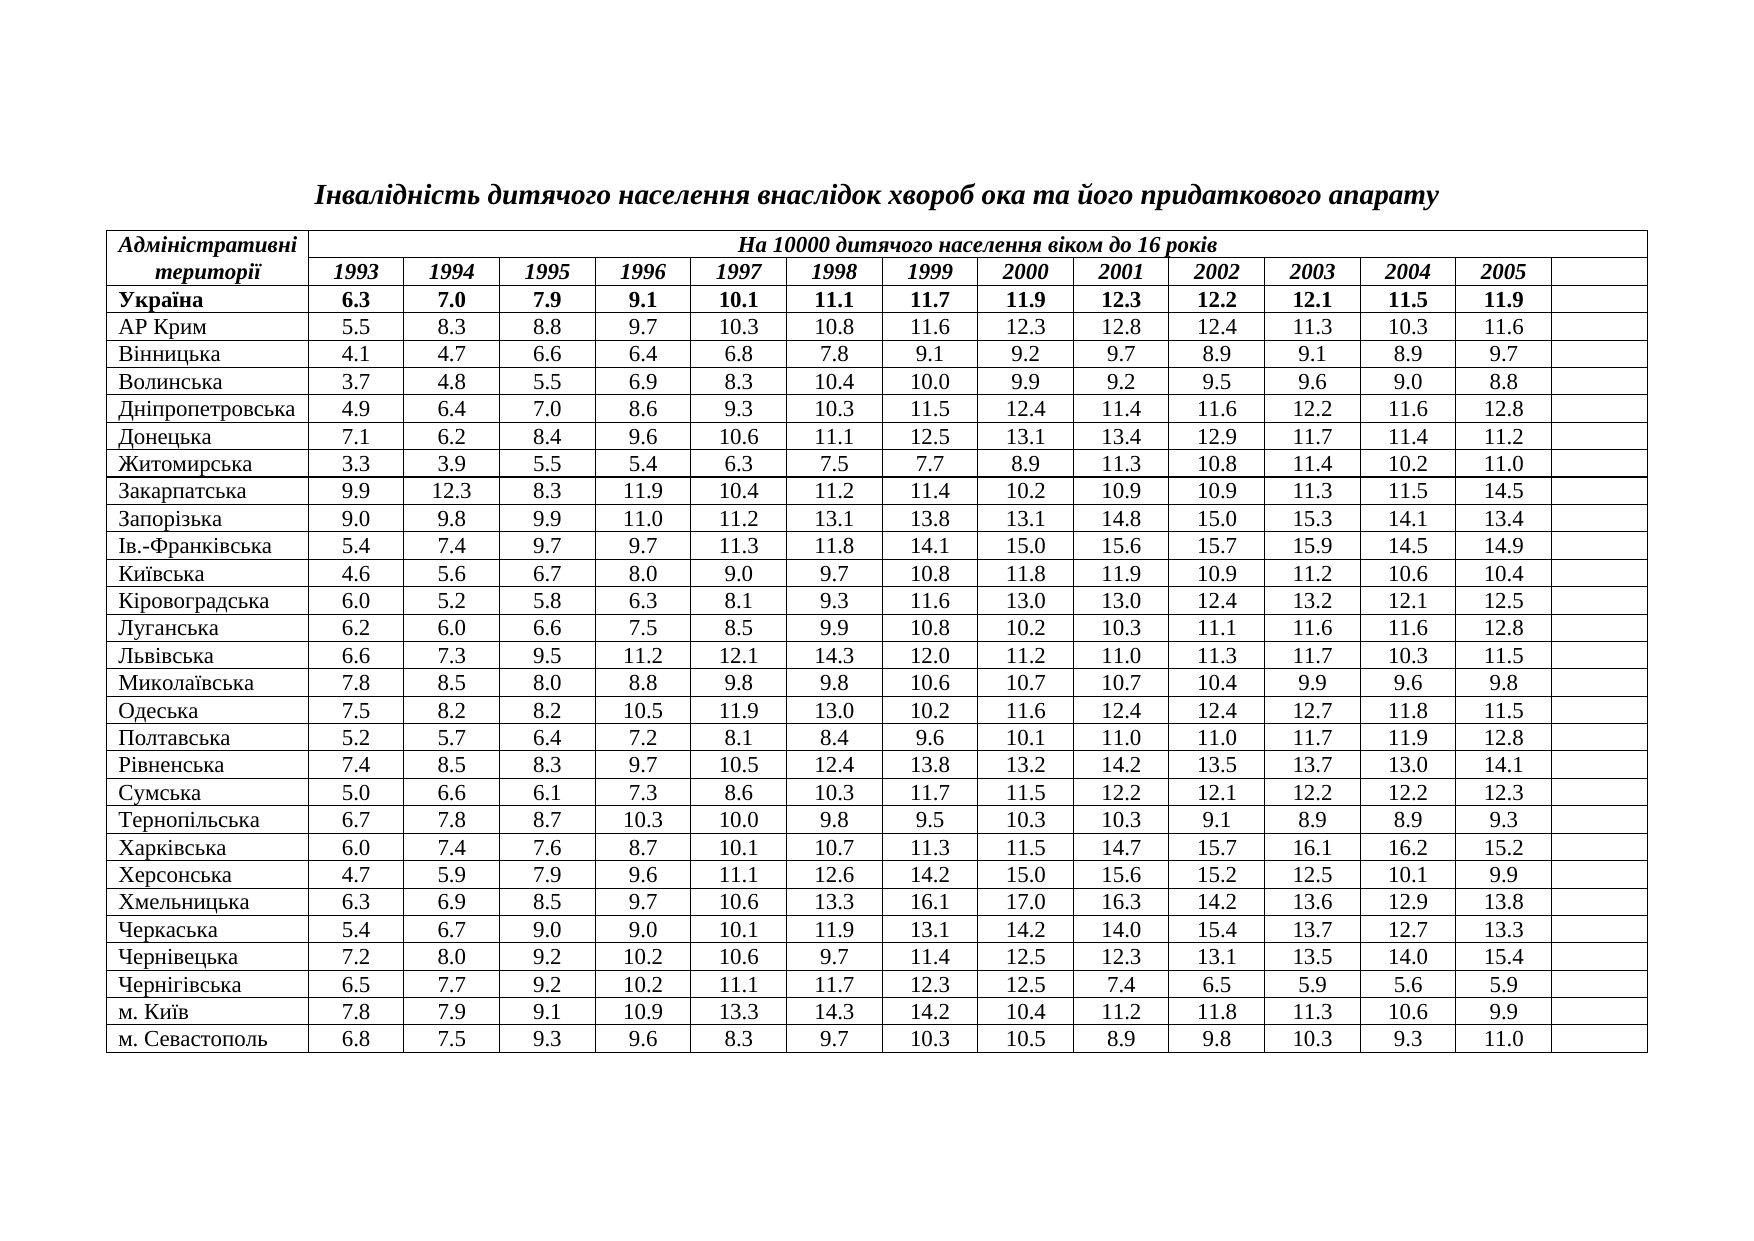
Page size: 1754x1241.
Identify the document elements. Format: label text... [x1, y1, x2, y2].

table_cell 13.4 [1074, 423, 1168, 449]
table_cell Вінницька [107, 341, 308, 367]
table_cell 6.8 [691, 341, 786, 367]
table_cell 2002 [1169, 258, 1264, 285]
table_cell 11.7 [883, 779, 977, 805]
table_cell 7.5 [404, 1025, 499, 1052]
table_cell 9.3 [1361, 1025, 1455, 1052]
table_cell 8.3 [691, 368, 786, 394]
table_cell 8.7 [500, 806, 595, 833]
table_cell 14.0 [1361, 943, 1455, 969]
table_cell 8.4 [787, 724, 882, 750]
table_cell 8.9 [1265, 806, 1360, 833]
table_cell 2001 [1074, 258, 1168, 285]
table_cell 12.2 [1361, 779, 1455, 805]
table_cell 14.2 [883, 861, 977, 887]
table_cell 16.1 [1265, 834, 1360, 860]
table_cell 9.0 [500, 916, 595, 942]
table_cell 10.9 [596, 998, 690, 1024]
table_cell Одеська [107, 697, 308, 723]
table_cell 12.5 [978, 943, 1073, 969]
table_cell 9.1 [883, 341, 977, 367]
table_cell [1552, 642, 1647, 668]
table_cell 12.9 [1169, 423, 1264, 449]
table_cell 11.8 [787, 532, 882, 559]
table_cell 12.3 [978, 313, 1073, 339]
table_cell 9.6 [596, 423, 690, 449]
table_cell 11.6 [883, 587, 977, 613]
table_cell 11.2 [978, 642, 1073, 668]
table_cell 11.6 [1361, 395, 1455, 422]
table_cell 3.3 [309, 450, 403, 476]
table_cell [1552, 806, 1647, 833]
table_cell 11.6 [1456, 313, 1551, 339]
table_cell Київська [107, 560, 308, 586]
table_cell 5.6 [1361, 971, 1455, 997]
table_cell 11.8 [1169, 998, 1264, 1024]
table_cell 9.8 [1456, 669, 1551, 696]
table_cell 11.6 [1265, 615, 1360, 641]
table_cell 7.8 [309, 998, 403, 1024]
table_cell 11.0 [1456, 1025, 1551, 1052]
table_cell 6.2 [404, 423, 499, 449]
table_cell 9.9 [978, 368, 1073, 394]
table_cell 12.7 [1361, 916, 1455, 942]
table_cell 10.2 [978, 478, 1073, 504]
table_cell [1552, 751, 1647, 778]
table_cell 5.4 [309, 916, 403, 942]
table_cell 11.7 [1265, 642, 1360, 668]
table_cell 6.4 [500, 724, 595, 750]
table_cell 11.9 [787, 916, 882, 942]
table_cell 10.2 [596, 943, 690, 969]
table_cell 10.6 [691, 889, 786, 915]
table_cell 5.4 [596, 450, 690, 476]
table_cell 10.1 [691, 286, 786, 312]
table_cell 10.3 [1361, 313, 1455, 339]
table_cell 6.0 [309, 834, 403, 860]
table_cell 9.7 [596, 532, 690, 559]
table_cell 10.3 [787, 395, 882, 422]
table_cell 17.0 [978, 889, 1073, 915]
table_cell 15.7 [1169, 532, 1264, 559]
table_cell 1994 [404, 258, 499, 285]
table_cell 8.9 [978, 450, 1073, 476]
table_cell Україна [107, 286, 308, 312]
table_cell 15.6 [1074, 532, 1168, 559]
table_cell 11.8 [978, 560, 1073, 586]
table_cell 11.9 [1074, 560, 1168, 586]
table_cell [1552, 669, 1647, 696]
table_cell 7.7 [883, 450, 977, 476]
table_cell Чернігівська [107, 971, 308, 997]
table_cell 12.5 [1456, 587, 1551, 613]
table_cell 12.3 [883, 971, 977, 997]
table_cell 12.2 [1265, 395, 1360, 422]
table_cell 11.4 [1265, 450, 1360, 476]
table_cell 11.1 [691, 861, 786, 887]
table_cell Ів.-Франківська [107, 532, 308, 559]
table_cell 14.2 [1074, 751, 1168, 778]
table_cell 9.5 [883, 806, 977, 833]
table_cell 10.3 [1361, 642, 1455, 668]
table_cell 8.1 [691, 587, 786, 613]
table_cell Кіровоградська [107, 587, 308, 613]
table_cell 5.4 [309, 532, 403, 559]
table_header Адміністративні території [107, 231, 308, 285]
table_cell 11.0 [1074, 642, 1168, 668]
table_cell 4.8 [404, 368, 499, 394]
table_cell 7.5 [309, 697, 403, 723]
table_cell 4.1 [309, 341, 403, 367]
table_cell 9.3 [787, 587, 882, 613]
table_cell 3.9 [404, 450, 499, 476]
table_cell 12.4 [787, 751, 882, 778]
table_cell 12.8 [1074, 313, 1168, 339]
table_cell м. Київ [107, 998, 308, 1024]
table_cell Миколаївська [107, 669, 308, 696]
table_cell 8.9 [1074, 1025, 1168, 1052]
table_cell 6.7 [404, 916, 499, 942]
table_cell 11.4 [883, 478, 977, 504]
table_cell 8.5 [404, 751, 499, 778]
table_cell 13.1 [787, 505, 882, 531]
table_cell 6.7 [500, 560, 595, 586]
table_cell 14.1 [883, 532, 977, 559]
table_cell 14.5 [1361, 532, 1455, 559]
table_cell 13.8 [1456, 889, 1551, 915]
table_cell 13.1 [978, 423, 1073, 449]
table_cell 11.7 [883, 286, 977, 312]
table_cell 9.7 [596, 751, 690, 778]
table_cell 13.4 [1456, 505, 1551, 531]
table_cell 10.3 [978, 806, 1073, 833]
table_cell 15.9 [1265, 532, 1360, 559]
table_cell 13.0 [787, 697, 882, 723]
table_cell 11.2 [1265, 560, 1360, 586]
table_cell 7.6 [500, 834, 595, 860]
table_cell 8.8 [1456, 368, 1551, 394]
table_cell [1552, 450, 1647, 476]
table_cell 11.4 [883, 943, 977, 969]
table_cell 10.4 [1169, 669, 1264, 696]
table_cell 10.0 [883, 368, 977, 394]
table_cell 3.7 [309, 368, 403, 394]
table_cell 11.5 [1361, 286, 1455, 312]
table_cell 10.9 [1169, 478, 1264, 504]
table_cell 9.9 [1456, 998, 1551, 1024]
table_cell 12.2 [1265, 779, 1360, 805]
table_cell Харківська [107, 834, 308, 860]
table_cell 6.6 [500, 341, 595, 367]
table_cell 8.3 [500, 478, 595, 504]
table_cell 7.8 [404, 806, 499, 833]
table_cell 12.1 [1361, 587, 1455, 613]
table_cell 10.3 [691, 313, 786, 339]
table_cell [1552, 861, 1647, 887]
table_cell 11.2 [596, 642, 690, 668]
table_cell 2003 [1265, 258, 1360, 285]
table_cell 10.6 [1361, 560, 1455, 586]
table_cell 5.9 [1265, 971, 1360, 997]
table_cell 16.1 [883, 889, 977, 915]
table_cell 8.9 [1361, 341, 1455, 367]
table_cell 5.7 [404, 724, 499, 750]
table_cell 10.9 [1169, 560, 1264, 586]
table_cell 10.4 [1456, 560, 1551, 586]
table_cell 7.4 [309, 751, 403, 778]
table_cell 13.6 [1265, 889, 1360, 915]
table_cell 10.3 [1074, 615, 1168, 641]
table_cell 12.3 [1074, 943, 1168, 969]
table_cell 12.1 [1265, 286, 1360, 312]
table_cell 8.4 [500, 423, 595, 449]
table_cell 10.8 [883, 560, 977, 586]
table_cell 7.2 [309, 943, 403, 969]
table_cell 9.1 [596, 286, 690, 312]
table_cell 11.3 [1265, 998, 1360, 1024]
table_cell 7.2 [596, 724, 690, 750]
table_cell 9.0 [596, 916, 690, 942]
table_cell 11.9 [596, 478, 690, 504]
table_cell 6.3 [596, 587, 690, 613]
table_cell 11.5 [1361, 478, 1455, 504]
table_cell 8.7 [596, 834, 690, 860]
table_cell [1552, 916, 1647, 942]
table_cell 12.3 [404, 478, 499, 504]
table_cell 12.3 [1456, 779, 1551, 805]
table_cell 12.8 [1456, 615, 1551, 641]
table_cell 13.3 [691, 998, 786, 1024]
table_cell 6.4 [404, 395, 499, 422]
table_cell 11.3 [1074, 450, 1168, 476]
table_cell 14.3 [787, 642, 882, 668]
table_cell [1552, 779, 1647, 805]
table_cell 9.2 [500, 943, 595, 969]
table_cell 6.5 [309, 971, 403, 997]
table_cell 14.0 [1074, 916, 1168, 942]
table_cell 9.6 [1265, 368, 1360, 394]
table_cell 11.9 [691, 697, 786, 723]
table_cell 10.9 [1074, 478, 1168, 504]
table_cell 13.2 [1265, 587, 1360, 613]
table_cell Донецька [107, 423, 308, 449]
table_cell Херсонська [107, 861, 308, 887]
table_cell 10.1 [978, 724, 1073, 750]
table_cell 13.0 [1361, 751, 1455, 778]
table_cell 7.4 [404, 834, 499, 860]
table_cell 11.4 [1361, 423, 1455, 449]
table_cell 11.5 [883, 395, 977, 422]
table_cell 14.7 [1074, 834, 1168, 860]
table_cell 16.2 [1361, 834, 1455, 860]
table_cell 9.8 [1169, 1025, 1264, 1052]
table_cell 4.9 [309, 395, 403, 422]
table_cell 11.0 [596, 505, 690, 531]
table_cell 9.2 [1074, 368, 1168, 394]
table_cell 11.3 [691, 532, 786, 559]
table_cell 14.1 [1456, 751, 1551, 778]
table_cell [1552, 998, 1647, 1024]
table_cell 6.6 [500, 615, 595, 641]
table_cell 12.2 [1169, 286, 1264, 312]
table_cell Луганська [107, 615, 308, 641]
table_cell 9.1 [1169, 806, 1264, 833]
table_cell 11.0 [1074, 724, 1168, 750]
table_cell Львівська [107, 642, 308, 668]
table_cell 13.5 [1265, 943, 1360, 969]
table_cell 6.6 [404, 779, 499, 805]
table_cell [1552, 834, 1647, 860]
table_cell 9.8 [691, 669, 786, 696]
table_cell [1552, 478, 1647, 504]
table_cell 9.9 [500, 505, 595, 531]
table_cell 6.4 [596, 341, 690, 367]
table_cell 13.3 [1456, 916, 1551, 942]
table_cell 8.3 [691, 1025, 786, 1052]
table_cell 5.5 [500, 368, 595, 394]
table_cell 8.3 [500, 751, 595, 778]
table_cell 12.4 [1074, 697, 1168, 723]
text Інвалідність дитячого населення внаслідок хвороб ока та його придаткового апарату [118, 177, 1636, 211]
table_cell 13.8 [883, 751, 977, 778]
table_cell 12.7 [1265, 697, 1360, 723]
table_cell 11.0 [1456, 450, 1551, 476]
table_cell 11.3 [1265, 313, 1360, 339]
table_cell 11.7 [1265, 724, 1360, 750]
table_cell м. Севастополь [107, 1025, 308, 1052]
table_cell 11.6 [978, 697, 1073, 723]
table_cell 13.1 [1169, 943, 1264, 969]
table_cell 4.6 [309, 560, 403, 586]
table_cell 13.7 [1265, 751, 1360, 778]
table_cell 13.8 [883, 505, 977, 531]
table_cell 10.2 [978, 615, 1073, 641]
table_cell 13.2 [978, 751, 1073, 778]
table_cell 11.1 [1169, 615, 1264, 641]
table_cell 11.4 [1074, 395, 1168, 422]
table_cell 15.3 [1265, 505, 1360, 531]
table_cell 10.8 [883, 615, 977, 641]
table_cell 10.4 [787, 368, 882, 394]
table_cell 11.8 [1361, 697, 1455, 723]
table_cell 11.2 [1456, 423, 1551, 449]
table_cell 6.8 [309, 1025, 403, 1052]
table_cell 9.7 [1074, 341, 1168, 367]
table_cell 12.8 [1456, 724, 1551, 750]
table_cell 4.7 [404, 341, 499, 367]
table_cell 5.0 [309, 779, 403, 805]
table_cell [1552, 724, 1647, 750]
table_cell 9.0 [691, 560, 786, 586]
table_cell 12.4 [1169, 697, 1264, 723]
table_cell 13.0 [1074, 587, 1168, 613]
table_cell 1998 [787, 258, 882, 285]
table_cell 9.9 [1456, 861, 1551, 887]
table_cell 8.8 [596, 669, 690, 696]
table_cell Дніпропетровська [107, 395, 308, 422]
table_cell 6.5 [1169, 971, 1264, 997]
table_cell 13.7 [1265, 916, 1360, 942]
table_cell 12.5 [1265, 861, 1360, 887]
table_cell 15.2 [1169, 861, 1264, 887]
table_cell Черкаська [107, 916, 308, 942]
table_cell 1995 [500, 258, 595, 285]
table_cell 11.5 [978, 834, 1073, 860]
table_cell 5.9 [404, 861, 499, 887]
table_cell 7.9 [404, 998, 499, 1024]
table_cell Сумська [107, 779, 308, 805]
table_cell 9.9 [309, 478, 403, 504]
table_cell 5.2 [309, 724, 403, 750]
table_cell 11.9 [1361, 724, 1455, 750]
table_cell 11.5 [1456, 697, 1551, 723]
table_cell 10.6 [691, 423, 786, 449]
table_cell 7.3 [404, 642, 499, 668]
table_cell 12.0 [883, 642, 977, 668]
table_cell 9.3 [1456, 806, 1551, 833]
table_cell 8.5 [404, 669, 499, 696]
table_cell 8.5 [500, 889, 595, 915]
table_cell Запорізька [107, 505, 308, 531]
table_cell 12.1 [1169, 779, 1264, 805]
table_cell 11.6 [1169, 395, 1264, 422]
table_cell 9.8 [787, 806, 882, 833]
table_cell 12.8 [1456, 395, 1551, 422]
table_cell 10.6 [691, 943, 786, 969]
table_cell 12.9 [1361, 889, 1455, 915]
table_cell 12.4 [1169, 313, 1264, 339]
table_cell 14.2 [883, 998, 977, 1024]
table_cell 7.9 [500, 861, 595, 887]
table_cell 13.5 [1169, 751, 1264, 778]
table_cell 11.1 [787, 423, 882, 449]
table_cell 9.7 [787, 943, 882, 969]
table_cell 10.6 [883, 669, 977, 696]
table_cell Полтавська [107, 724, 308, 750]
table_cell 13.0 [978, 587, 1073, 613]
table_cell 1993 [309, 258, 403, 285]
table_cell 8.2 [404, 697, 499, 723]
table_cell 6.3 [691, 450, 786, 476]
table_cell 15.6 [1074, 861, 1168, 887]
table_cell 6.6 [309, 642, 403, 668]
table_cell [1552, 423, 1647, 449]
table_cell 7.4 [1074, 971, 1168, 997]
table_cell 9.9 [1265, 669, 1360, 696]
table_cell 9.5 [500, 642, 595, 668]
table_cell 15.0 [1169, 505, 1264, 531]
table_cell 6.3 [309, 286, 403, 312]
table_cell [1552, 971, 1647, 997]
table_cell 6.3 [309, 889, 403, 915]
table_cell 8.1 [691, 724, 786, 750]
table_cell 9.7 [596, 313, 690, 339]
table_cell 10.6 [1361, 998, 1455, 1024]
table_cell 9.3 [500, 1025, 595, 1052]
table_cell [1552, 587, 1647, 613]
table_cell 7.3 [596, 779, 690, 805]
table_cell 10.0 [691, 806, 786, 833]
table_cell 5.5 [500, 450, 595, 476]
table_cell 10.3 [1265, 1025, 1360, 1052]
table_cell [1552, 313, 1647, 339]
table_cell 11.1 [787, 286, 882, 312]
table_cell 14.9 [1456, 532, 1551, 559]
table_cell 16.3 [1074, 889, 1168, 915]
table_cell 11.6 [1361, 615, 1455, 641]
table_cell [1552, 943, 1647, 969]
table_cell 13.3 [787, 889, 882, 915]
table_cell 12.2 [1074, 779, 1168, 805]
table_cell 10.7 [978, 669, 1073, 696]
table_cell 8.0 [596, 560, 690, 586]
table_cell [1552, 532, 1647, 559]
table_cell Хмельницька [107, 889, 308, 915]
table_cell 2005 [1456, 258, 1551, 285]
table_cell 8.9 [1169, 341, 1264, 367]
table_cell 11.9 [1456, 286, 1551, 312]
table_cell 5.2 [404, 587, 499, 613]
table_cell [1552, 615, 1647, 641]
table_cell 6.0 [309, 587, 403, 613]
table_cell 12.6 [787, 861, 882, 887]
table_cell 12.3 [1074, 286, 1168, 312]
table_cell 13.1 [883, 916, 977, 942]
table_cell 10.5 [691, 751, 786, 778]
table_cell 9.8 [404, 505, 499, 531]
table_cell 10.3 [883, 1025, 977, 1052]
table_cell 11.5 [1456, 642, 1551, 668]
table_cell 10.4 [691, 478, 786, 504]
table_cell 10.1 [691, 834, 786, 860]
table_cell 11.1 [691, 971, 786, 997]
table_cell 6.9 [596, 368, 690, 394]
table_cell 6.1 [500, 779, 595, 805]
table_cell [1552, 368, 1647, 394]
table_cell 11.7 [787, 971, 882, 997]
table_cell [1552, 341, 1647, 367]
table_cell 12.4 [1169, 587, 1264, 613]
table_cell 12.5 [883, 423, 977, 449]
table_cell 5.9 [1456, 971, 1551, 997]
table_cell 10.7 [787, 834, 882, 860]
table_cell 12.4 [978, 395, 1073, 422]
table_cell 5.8 [500, 587, 595, 613]
table_cell 7.9 [500, 286, 595, 312]
table_cell 7.1 [309, 423, 403, 449]
table_cell 8.6 [691, 779, 786, 805]
table_cell 9.1 [1265, 341, 1360, 367]
table_cell 6.9 [404, 889, 499, 915]
table_cell 8.3 [404, 313, 499, 339]
table_cell 9.7 [1456, 341, 1551, 367]
table_cell 12.5 [978, 971, 1073, 997]
table_cell 9.2 [978, 341, 1073, 367]
table_cell 6.7 [309, 806, 403, 833]
table_cell [1552, 286, 1647, 312]
table_cell 9.6 [596, 1025, 690, 1052]
table_cell 9.6 [1361, 669, 1455, 696]
table_cell 10.8 [787, 313, 882, 339]
table_cell 8.2 [500, 697, 595, 723]
table_cell 9.7 [500, 532, 595, 559]
table_cell 4.7 [309, 861, 403, 887]
table_cell 8.9 [1361, 806, 1455, 833]
table_cell 9.9 [787, 615, 882, 641]
table_cell Волинська [107, 368, 308, 394]
table_cell [1552, 889, 1647, 915]
table_cell 7.0 [404, 286, 499, 312]
table_cell 9.7 [596, 889, 690, 915]
table_cell 2004 [1361, 258, 1455, 285]
table_cell 7.8 [787, 341, 882, 367]
table_cell 9.8 [787, 669, 882, 696]
table_cell 15.0 [978, 532, 1073, 559]
table_cell [1552, 395, 1647, 422]
table_cell 7.4 [404, 532, 499, 559]
table_cell 7.5 [596, 615, 690, 641]
table_cell 8.0 [500, 669, 595, 696]
table_cell 11.3 [1169, 642, 1264, 668]
table_cell Тернопільська [107, 806, 308, 833]
table_cell 14.8 [1074, 505, 1168, 531]
table_cell 9.6 [596, 861, 690, 887]
table_cell 11.2 [1074, 998, 1168, 1024]
table_cell 8.8 [500, 313, 595, 339]
table_cell 2000 [978, 258, 1073, 285]
table_cell 15.0 [978, 861, 1073, 887]
table_cell 9.5 [1169, 368, 1264, 394]
table_cell АР Крим [107, 313, 308, 339]
table_cell 1996 [596, 258, 690, 285]
table_cell [1552, 560, 1647, 586]
table_cell 5.6 [404, 560, 499, 586]
table_cell 11.6 [883, 313, 977, 339]
table_cell 9.0 [1361, 368, 1455, 394]
table_cell Житомирська [107, 450, 308, 476]
table_cell 11.7 [1265, 423, 1360, 449]
table_cell 9.6 [883, 724, 977, 750]
table_cell 15.7 [1169, 834, 1264, 860]
table_cell 7.8 [309, 669, 403, 696]
table_cell 10.2 [1361, 450, 1455, 476]
table_cell 11.5 [978, 779, 1073, 805]
table_cell 10.1 [691, 916, 786, 942]
table_cell 11.9 [978, 286, 1073, 312]
table_cell 15.2 [1456, 834, 1551, 860]
table_cell 9.7 [787, 1025, 882, 1052]
table_cell 6.2 [309, 615, 403, 641]
table_cell 7.0 [500, 395, 595, 422]
table_cell 8.6 [596, 395, 690, 422]
table_cell 12.1 [691, 642, 786, 668]
table_cell 7.7 [404, 971, 499, 997]
table_cell 14.2 [978, 916, 1073, 942]
table_cell 10.3 [596, 806, 690, 833]
table_cell 9.1 [500, 998, 595, 1024]
table_cell [1552, 697, 1647, 723]
table_cell 14.3 [787, 998, 882, 1024]
table_cell 10.3 [1074, 806, 1168, 833]
table_cell 14.5 [1456, 478, 1551, 504]
table_cell Рівненська [107, 751, 308, 778]
table_cell 9.7 [787, 560, 882, 586]
table_cell [1552, 505, 1647, 531]
table_cell 9.3 [691, 395, 786, 422]
table_cell [1552, 1025, 1647, 1052]
table_cell 7.5 [787, 450, 882, 476]
table_cell 10.7 [1074, 669, 1168, 696]
table_cell 10.3 [787, 779, 882, 805]
table_cell 10.8 [1169, 450, 1264, 476]
table_cell 11.3 [1265, 478, 1360, 504]
table_cell 15.4 [1456, 943, 1551, 969]
table_cell 8.5 [691, 615, 786, 641]
table_cell 11.3 [883, 834, 977, 860]
table_cell 11.2 [691, 505, 786, 531]
table_cell 9.0 [309, 505, 403, 531]
table_cell Чернівецька [107, 943, 308, 969]
table_cell 14.2 [1169, 889, 1264, 915]
table_cell 14.1 [1361, 505, 1455, 531]
table_header На 10000 дитячого населення віком до 16 років [309, 231, 1647, 257]
table_cell 10.5 [596, 697, 690, 723]
table_cell 13.1 [978, 505, 1073, 531]
table_cell Закарпатська [107, 478, 308, 504]
table_cell [1552, 258, 1647, 285]
table_cell 10.4 [978, 998, 1073, 1024]
table_cell 1999 [883, 258, 977, 285]
table_cell 9.2 [500, 971, 595, 997]
table_cell 11.0 [1169, 724, 1264, 750]
table_cell 10.5 [978, 1025, 1073, 1052]
table_cell 6.0 [404, 615, 499, 641]
table_cell 10.2 [596, 971, 690, 997]
table_cell 10.2 [883, 697, 977, 723]
table_cell 5.5 [309, 313, 403, 339]
table_cell 15.4 [1169, 916, 1264, 942]
table_cell 10.1 [1361, 861, 1455, 887]
table_cell 8.0 [404, 943, 499, 969]
table_cell 1997 [691, 258, 786, 285]
table_cell 11.2 [787, 478, 882, 504]
